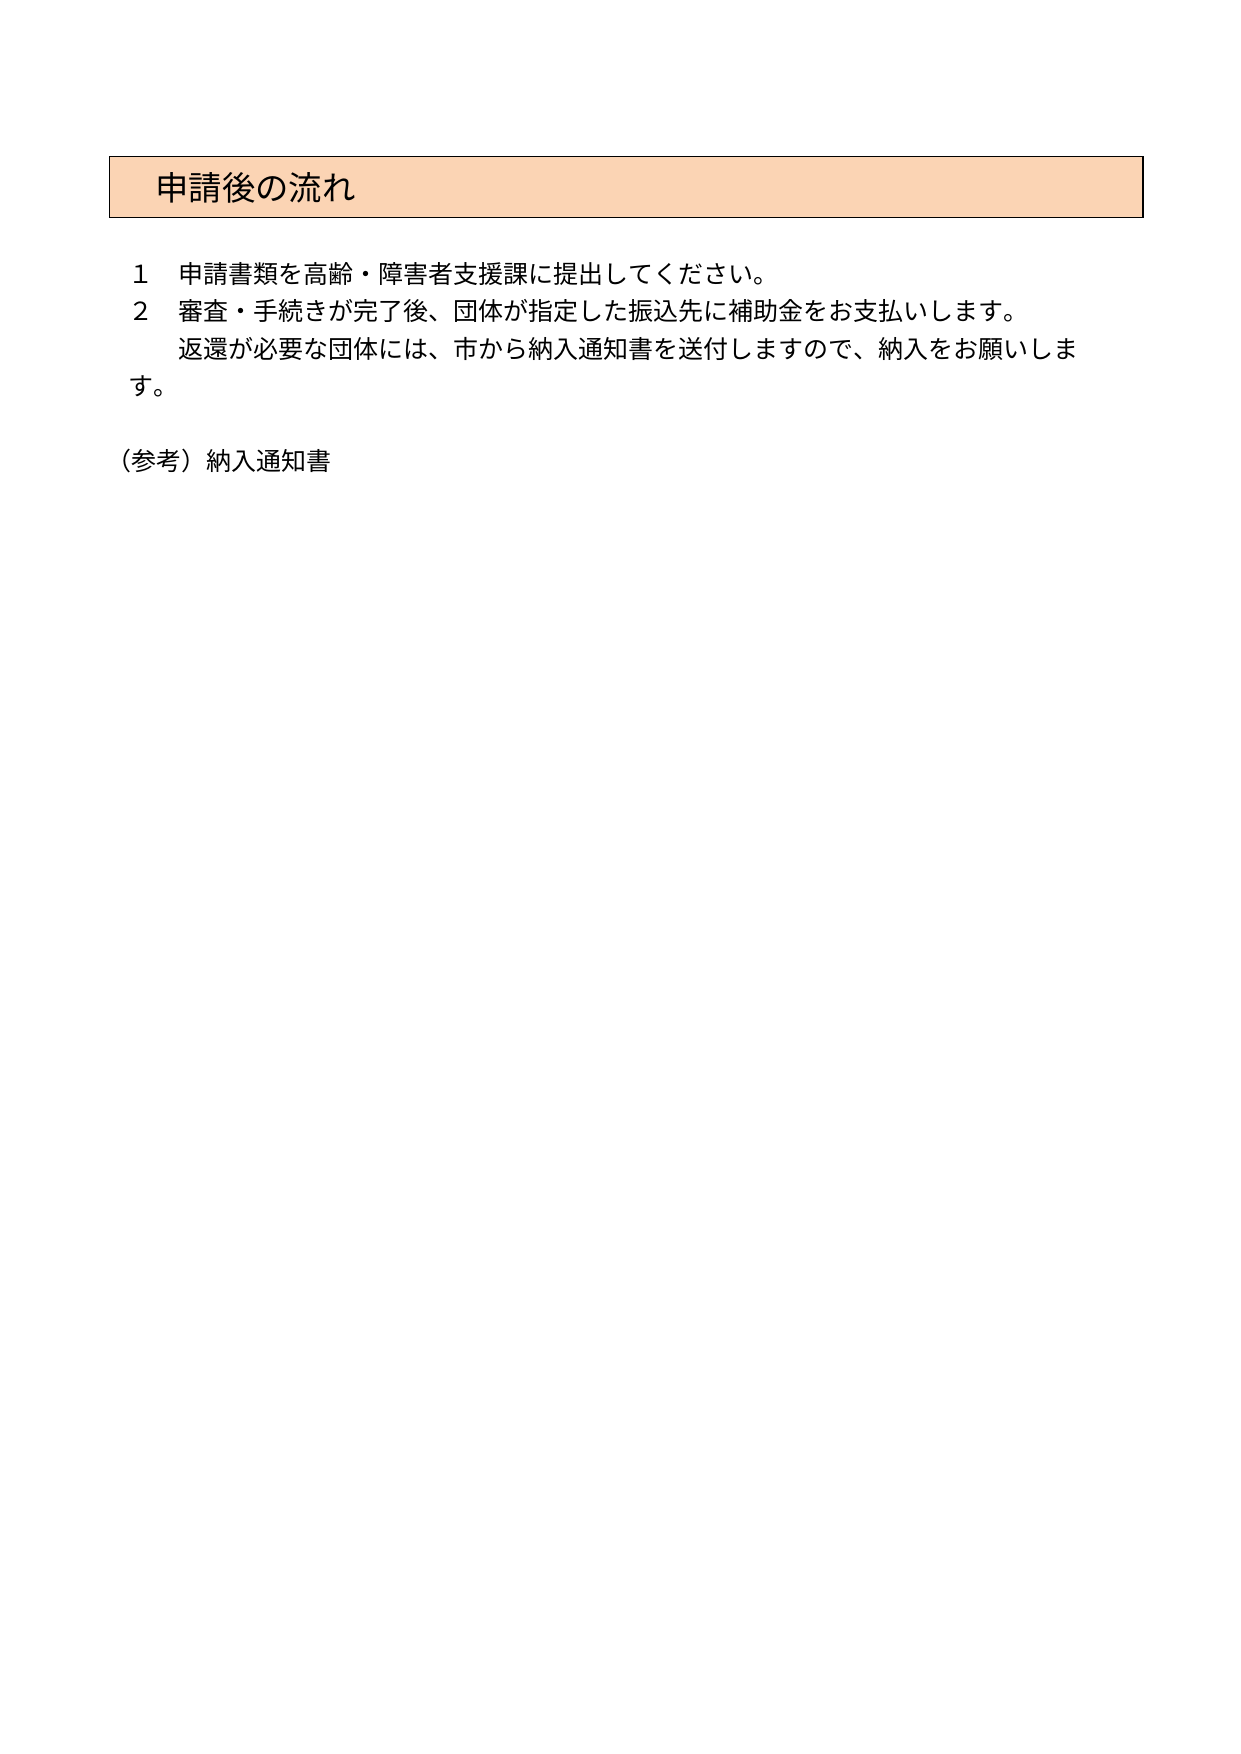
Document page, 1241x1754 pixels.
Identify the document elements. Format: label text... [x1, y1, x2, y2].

text 返還が必要な団体には、市から納入通知書を送付しますので、納入をお願いします。 [129, 329, 1092, 404]
text ２ 審査・手続きが完了後、団体が指定した振込先に補助金をお支払いします。 [129, 291, 1092, 329]
text １ 申請書類を高齢・障害者支援課に提出してください。 [129, 254, 1092, 291]
text （参考）納入通知書 [106, 441, 1092, 479]
